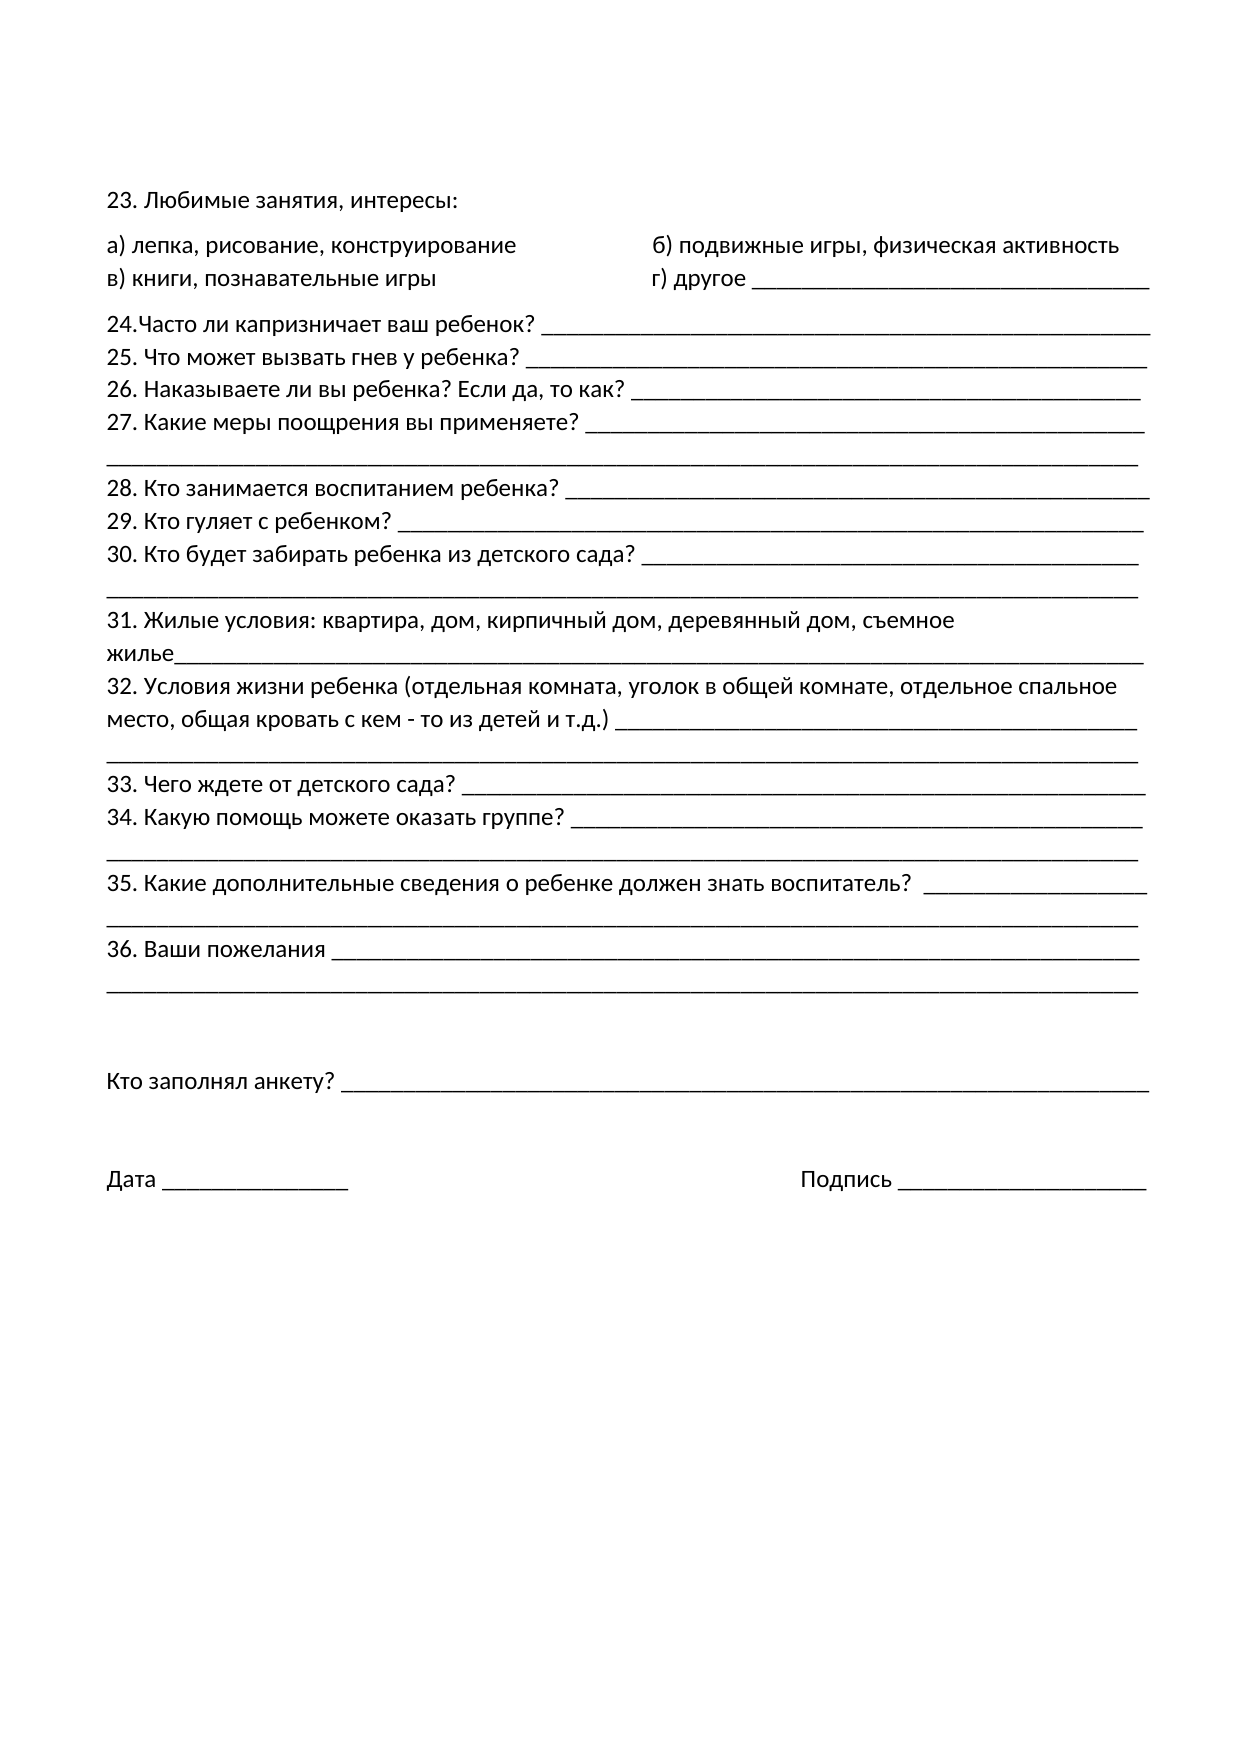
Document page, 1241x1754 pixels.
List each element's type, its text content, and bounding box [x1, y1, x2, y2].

text ___________________________________________________________________________________ [106, 736, 1152, 766]
text 32. Условия жизни ребенка (отдельная комната, уголок в общей комнате, отдельное спальное место, общая кровать с кем - то из детей и т.д.) __________________________________________ [106, 670, 1152, 733]
text 25. Что может вызвать гнев у ребенка? __________________________________________________ [106, 341, 1152, 371]
text 23. Любимые занятия, интересы: [106, 184, 1152, 214]
text ___________________________________________________________________________________ [106, 834, 1152, 865]
text а) лепка, рисование, конструирование б) подвижные игры, физическая активность [106, 229, 1152, 260]
text 30. Кто будет забирать ребенка из детского сада? ________________________________________ [106, 538, 1152, 569]
text 35. Какие дополнительные сведения о ребенке должен знать воспитатель? __________________ [106, 867, 1152, 898]
text 34. Какую помощь можете оказать группе? ______________________________________________ [106, 801, 1152, 832]
text 29. Кто гуляет с ребенком? ____________________________________________________________ [106, 505, 1152, 536]
text 28. Кто занимается воспитанием ребенка? _______________________________________________ [106, 472, 1152, 503]
text 33. Чего ждете от детского сада? _______________________________________________________ [106, 768, 1152, 799]
text 26. Наказываете ли вы ребенка? Если да, то как? _________________________________________ [106, 373, 1152, 404]
text Дата _______________ Подпись ____________________ [106, 1163, 1152, 1194]
text ___________________________________________________________________________________ [106, 571, 1152, 602]
text в) книги, познавательные игры г) другое ________________________________ [106, 262, 1152, 293]
text ___________________________________________________________________________________ [106, 966, 1152, 997]
text Кто заполнял анкету? _________________________________________________________________ [106, 1065, 1152, 1095]
text 27. Какие меры поощрения вы применяете? _____________________________________________ [106, 406, 1152, 437]
text ___________________________________________________________________________________ [106, 439, 1152, 470]
text 24.Часто ли капризничает ваш ребенок? _________________________________________________ [106, 308, 1152, 338]
text ___________________________________________________________________________________ [106, 900, 1152, 931]
text 36. Ваши пожелания _________________________________________________________________ [106, 933, 1152, 964]
text 31. Жилые условия: квартира, дом, кирпичный дом, деревянный дом, съемное жилье______________________________________________________________________________ [106, 604, 1152, 667]
